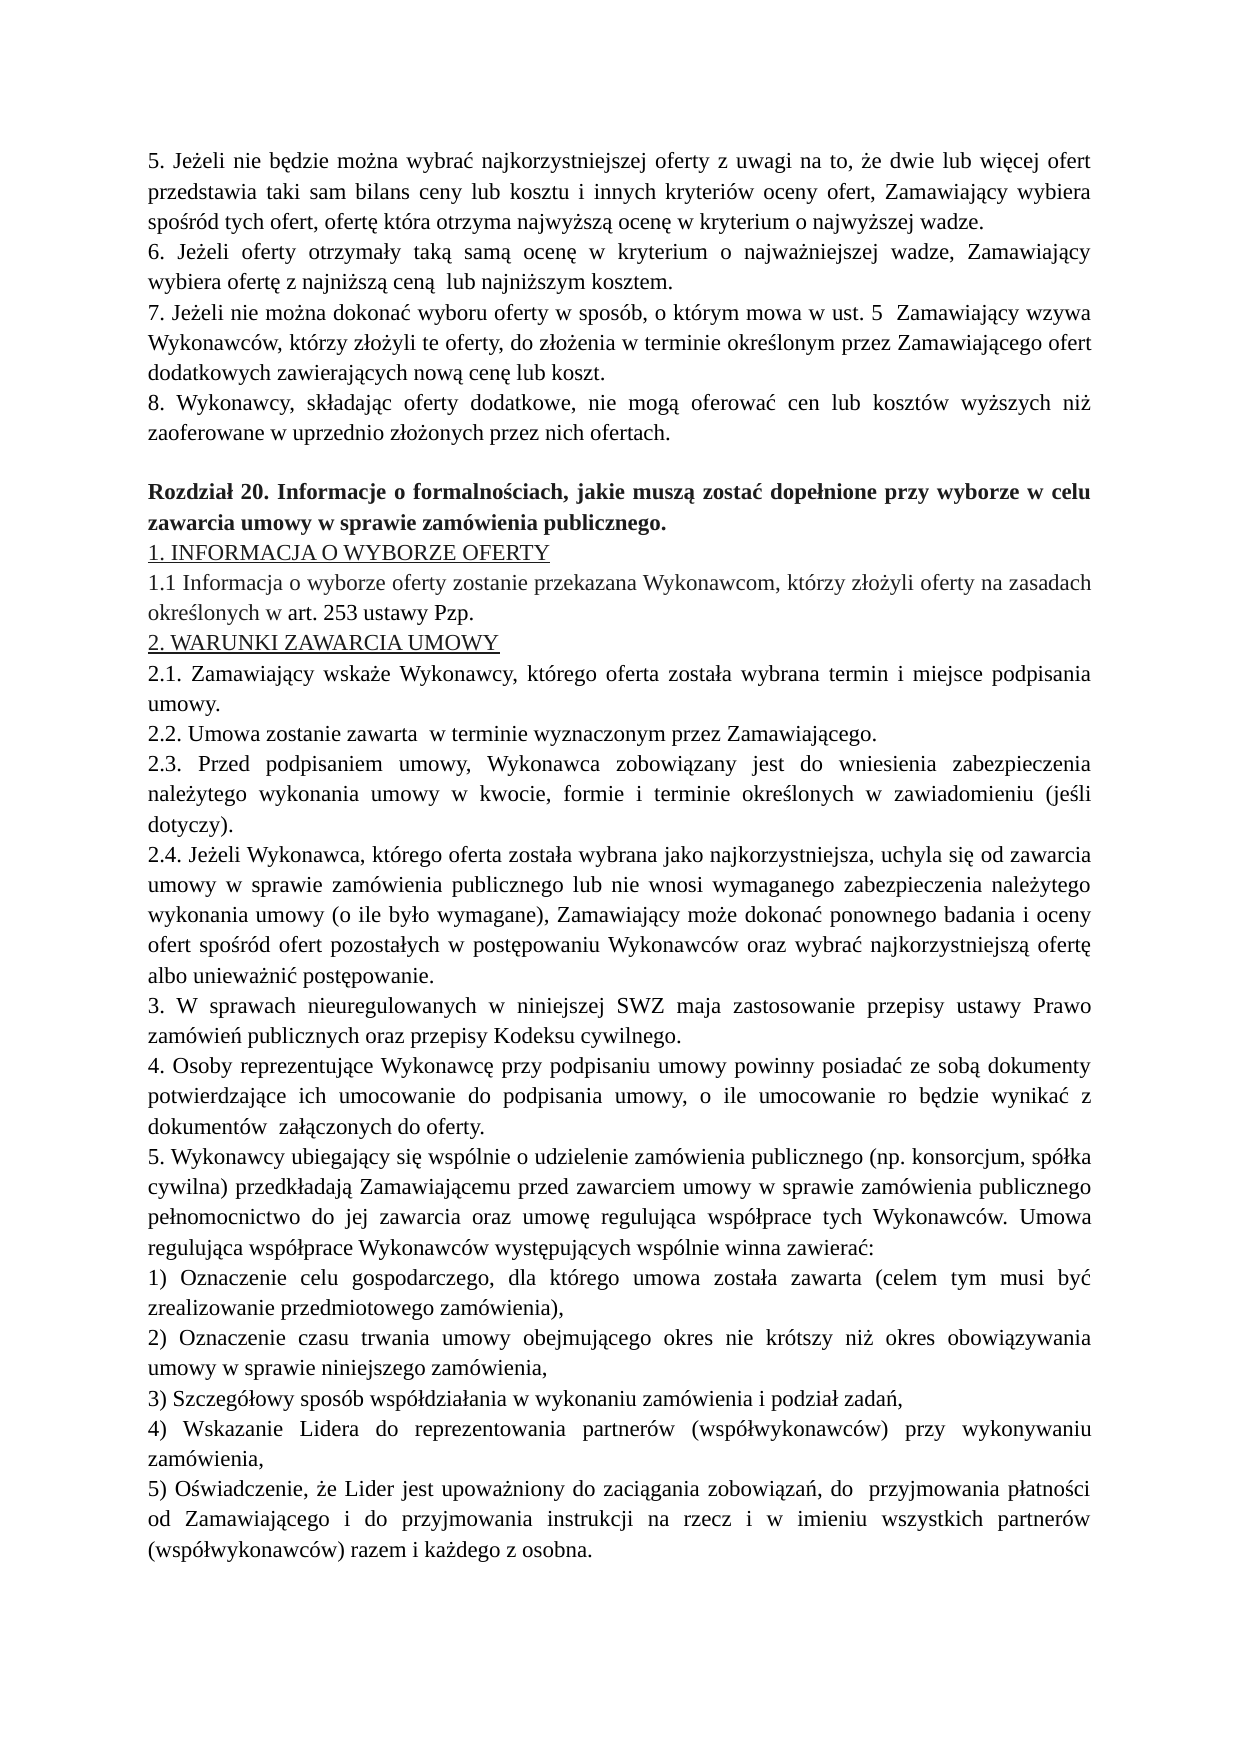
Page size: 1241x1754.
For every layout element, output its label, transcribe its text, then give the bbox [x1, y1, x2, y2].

text 4. Osoby reprezentujące Wykonawcę przy podpisaniu umowy powinny posiadać ze sobą dokumenty potwierdzające ich umocowanie do podpisania umowy, o ile umocowanie ro będzie wynikać z dokumentów załączonych do oferty. [148, 1052, 1093, 1139]
text 5. Jeżeli nie będzie można wybrać najkorzystniejszej oferty z uwagi na to, że dwie lub więcej ofert przedstawia taki sam bilans ceny lub kosztu i innych kryteriów oceny ofert, Zamawiający wybiera spośród tych ofert, ofertę która otrzyma najwyższą ocenę w kryterium o najwyższej wadze. [148, 148, 1093, 234]
text 7. Jeżeli nie można dokonać wyboru oferty w sposób, o którym mowa w ust. 5 Zamawiający wzywa Wykonawców, którzy złożyli te oferty, do złożenia w terminie określonym przez Zamawiającego ofert dodatkowych zawierających nową cenę lub koszt. [148, 299, 1093, 385]
text 3) Szczegółowy sposób współdziałania w wykonaniu zamówienia i podział zadań, [148, 1385, 1093, 1411]
text 1. INFORMACJA O WYBORZE OFERTY [148, 539, 1093, 565]
text 2. WARUNKI ZAWARCIA UMOWY [148, 629, 1093, 656]
text 2.3. Przed podpisaniem umowy, Wykonawca zobowiązany jest do wniesienia zabezpieczenia należytego wykonania umowy w kwocie, formie i terminie określonych w zawiadomieniu (jeśli dotyczy). [148, 750, 1093, 837]
text 5. Wykonawcy ubiegający się wspólnie o udzielenie zamówienia publicznego (np. konsorcjum, spółka cywilna) przedkładają Zamawiającemu przed zawarciem umowy w sprawie zamówienia publicznego pełnomocnictwo do jej zawarcia oraz umowę regulująca współprace tych Wykonawców. Umowa regulująca współprace Wykonawców występujących wspólnie winna zawierać: [148, 1143, 1093, 1260]
text 6. Jeżeli oferty otrzymały taką samą ocenę w kryterium o najważniejszej wadze, Zamawiający wybiera ofertę z najniższą ceną lub najniższym kosztem. [148, 238, 1093, 295]
text 3. W sprawach nieuregulowanych w niniejszej SWZ maja zastosowanie przepisy ustawy Prawo zamówień publicznych oraz przepisy Kodeksu cywilnego. [148, 992, 1093, 1048]
text 2.2. Umowa zostanie zawarta w terminie wyznaczonym przez Zamawiającego. [148, 720, 1093, 746]
text 8. Wykonawcy, składając oferty dodatkowe, nie mogą oferować cen lub kosztów wyższych niż zaoferowane w uprzednio złożonych przez nich ofertach. [148, 389, 1093, 446]
text 1.1 Informacja o wyborze oferty zostanie przekazana Wykonawcom, którzy złożyli oferty na zasadach określonych w art. 253 ustawy Pzp. [148, 569, 1093, 626]
text 4) Wskazanie Lidera do reprezentowania partnerów (współwykonawców) przy wykonywaniu zamówienia, [148, 1415, 1093, 1471]
text 2.4. Jeżeli Wykonawca, którego oferta została wybrana jako najkorzystniejsza, uchyla się od zawarcia umowy w sprawie zamówienia publicznego lub nie wnosi wymaganego zabezpieczenia należytego wykonania umowy (o ile było wymagane), Zamawiający może dokonać ponownego badania i oceny ofert spośród ofert pozostałych w postępowaniu Wykonawców oraz wybrać najkorzystniejszą ofertę albo unieważnić postępowanie. [148, 841, 1093, 988]
text 2.1. Zamawiający wskaże Wykonawcy, którego oferta została wybrana termin i miejsce podpisania umowy. [148, 660, 1093, 716]
text Rozdział 20. Informacje o formalnościach, jakie muszą zostać dopełnione przy wyborze w celu zawarcia umowy w sprawie zamówienia publicznego. [148, 478, 1093, 535]
text 5) Oświadczenie, że Lider jest upoważniony do zaciągania zobowiązań, do przyjmowania płatności od Zamawiającego i do przyjmowania instrukcji na rzecz i w imieniu wszystkich partnerów (współwykonawców) razem i każdego z osobna. [148, 1475, 1093, 1562]
text 1) Oznaczenie celu gospodarczego, dla którego umowa została zawarta (celem tym musi być zrealizowanie przedmiotowego zamówienia), [148, 1264, 1093, 1320]
text 2) Oznaczenie czasu trwania umowy obejmującego okres nie krótszy niż okres obowiązywania umowy w sprawie niniejszego zamówienia, [148, 1324, 1093, 1381]
